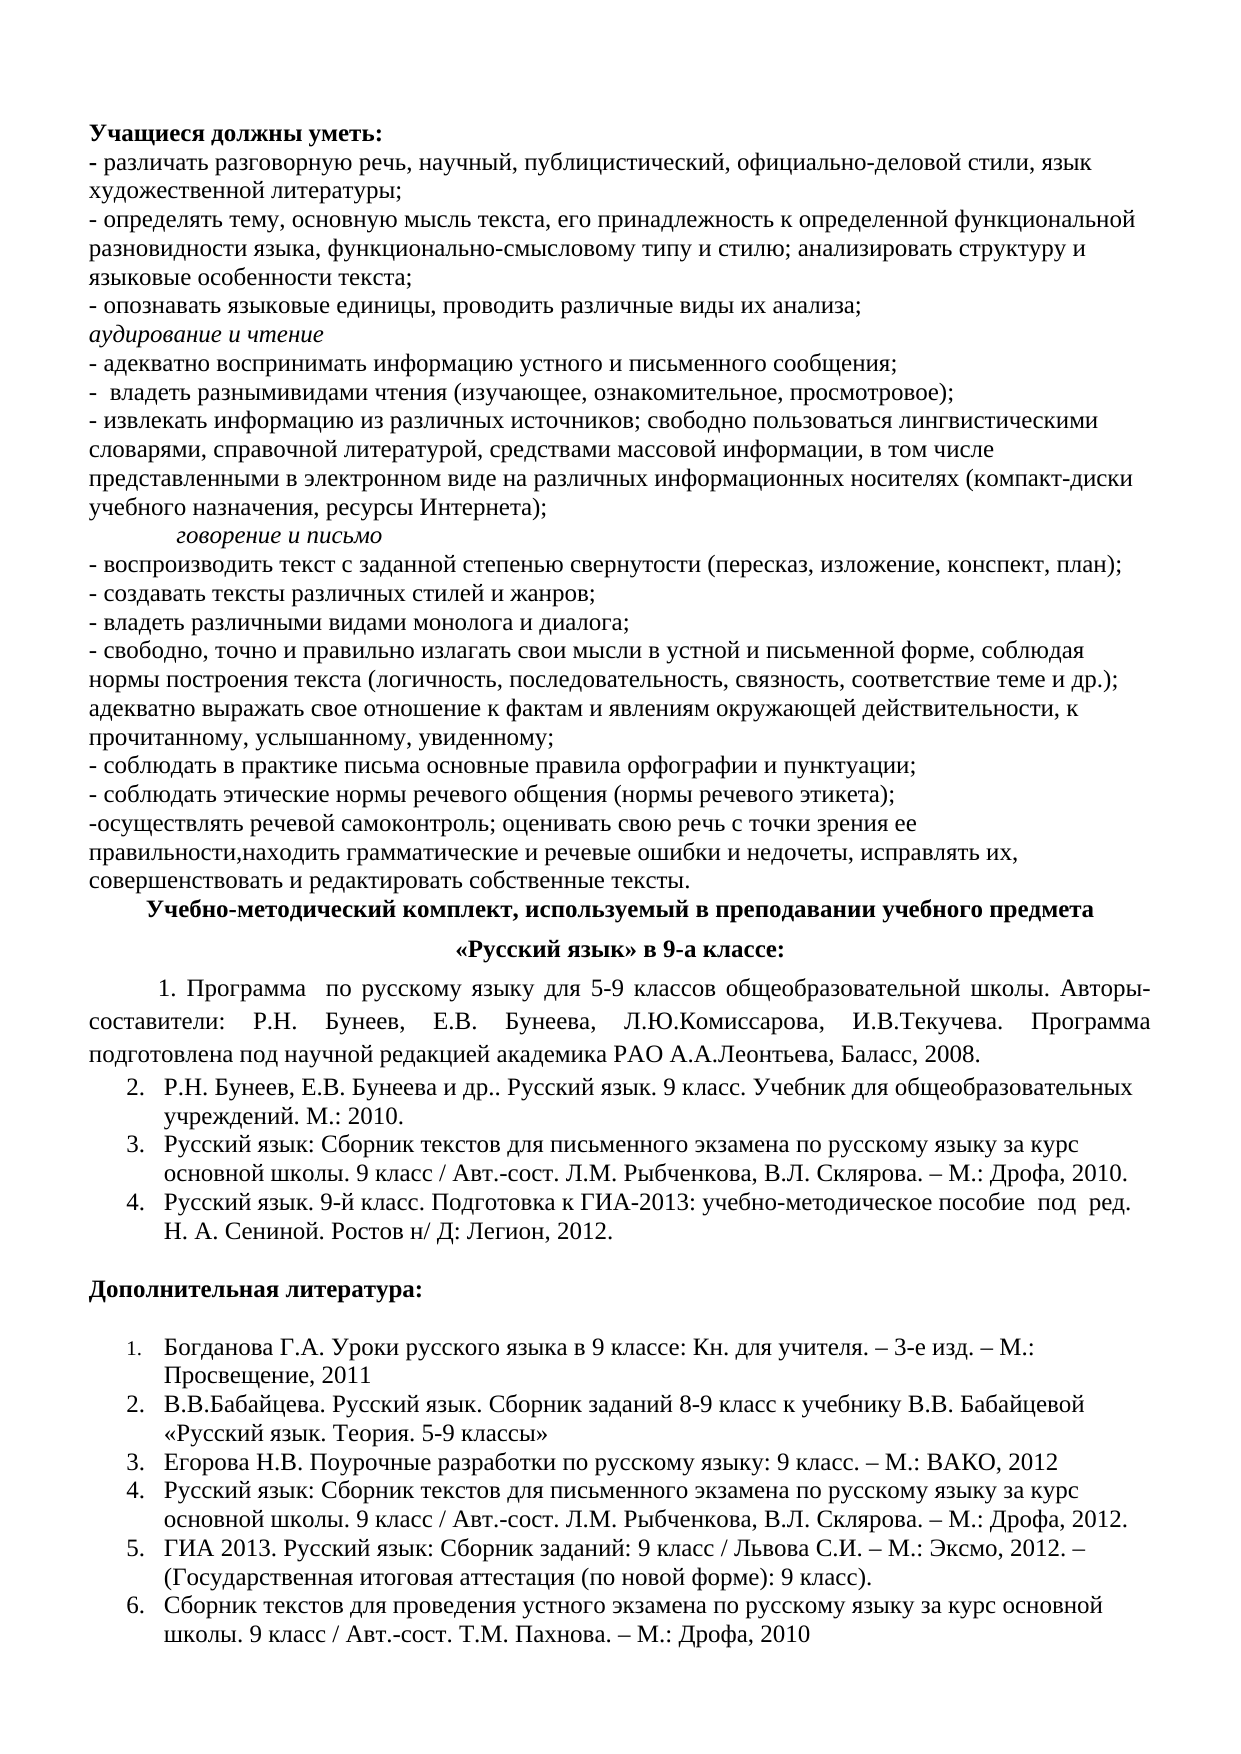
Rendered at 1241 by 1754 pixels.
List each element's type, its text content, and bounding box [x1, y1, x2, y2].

list Р.Н. Бунеев, Е.В. Бунеева и др.. Русский язык. 9 класс. Учебник для общеобразовательных учреждений. М.: 2010. [126, 1072, 1152, 1129]
text - воспроизводить текст с заданной степенью свернутости (пересказ, изложение, конспект, план); [89, 549, 1152, 578]
text 1. Программа по русскому языку для 5-9 классов общеобразовательной школы. Авторы-составители: Р.Н. Бунеев, Е.В. Бунеева, Л.Ю.Комиссарова, И.В.Текучева. Программа подготовлена под научной редакцией академика РАО А.А.Леонтьева, Баласс, 2008. [89, 973, 1152, 1068]
list Русский язык: Сборник текстов для письменного экзамена по русскому языку за курс основной школы. 9 класс / Авт.-сост. Л.М. Рыбченкова, В.Л. Склярова. – М.: Дрофа, 2010. [126, 1129, 1152, 1187]
list В.В.Бабайцева. Русский язык. Сборник заданий 8-9 класс к учебнику В.В. Бабайцевой «Русский язык. Теория. 5-9 классы» [126, 1389, 1152, 1447]
text Учащиеся должны уметь: [89, 118, 1152, 147]
text - владеть различными видами монолога и диалога; [89, 607, 1152, 636]
list Егорова Н.В. Поурочные разработки по русскому языку: 9 класс. – М.: ВАКО, 2012 [126, 1447, 1152, 1475]
text - опознавать языковые единицы, проводить различные виды их анализа; [89, 291, 1152, 319]
list Русский язык. 9-й класс. Подготовка к ГИА-2013: учебно-методическое пособие под ред. Н. А. Сениной. Ростов н/ Д: Легион, 2012. [126, 1187, 1152, 1244]
text - владеть разнымивидами чтения (изучающее, ознакомительное, просмотровое); [89, 377, 1152, 406]
text - соблюдать этические нормы речевого общения (нормы речевого этикета); [89, 779, 1152, 808]
list Русский язык: Сборник текстов для письменного экзамена по русскому языку за курс основной школы. 9 класс / Авт.-сост. Л.М. Рыбченкова, В.Л. Склярова. – М.: Дрофа, 2012. [126, 1475, 1152, 1533]
text Дополнительная литература: [89, 1274, 1152, 1302]
text - соблюдать в практике письма основные правила орфографии и пунктуации; [89, 751, 1152, 779]
list Сборник текстов для проведения устного экзамена по русскому языку за курс основной школы. 9 класс / Авт.-сост. Т.М. Пахнова. – М.: Дрофа, 2010 [126, 1590, 1152, 1648]
text - различать разговорную речь, научный, публицистический, официально-деловой стили, язык художественной литературы; [89, 147, 1152, 204]
text «Русский язык» в 9-а классе: [89, 934, 1152, 962]
text - адекватно воспринимать информацию устного и письменного сообщения; [89, 348, 1152, 377]
text аудирование и чтение [89, 319, 1152, 348]
text говорение и письмо [89, 521, 1152, 549]
text Учебно-методический комплект, используемый в преподавании учебного предмета [89, 894, 1152, 923]
text -осуществлять речевой самоконтроль; оценивать свою речь с точки зрения ее правильности,находить грамматические и речевые ошибки и недочеты, исправлять их, совершенствовать и редактировать собственные тексты. [89, 808, 1152, 894]
list ГИА 2013. Русский язык: Сборник заданий: 9 класс / Львова С.И. – М.: Эксмо, 2012. – (Государственная итоговая аттестация (по новой форме): 9 класс). [126, 1533, 1152, 1590]
text - определять тему, основную мысль текста, его принадлежность к определенной функциональной разновидности языка, функционально-смысловому типу и стилю; анализировать структуру и языковые особенности текста; [89, 204, 1152, 291]
text - создавать тексты различных стилей и жанров; [89, 578, 1152, 607]
text - извлекать информацию из различных источников; свободно пользоваться лингвистическими словарями, справочной литературой, средствами массовой информации, в том числе представленными в электронном виде на различных информационных носителях (компакт-диски учебного назначения, ресурсы Интернета); [89, 406, 1152, 521]
list Богданова Г.А. Уроки русского языка в 9 классе: Кн. для учителя. – 3-е изд. – М.: Просвещение, 2011 [126, 1332, 1152, 1389]
text - свободно, точно и правильно излагать свои мысли в устной и письменной форме, соблюдая нормы построения текста (логичность, последовательность, связность, соответствие теме и др.); адекватно выражать свое отношение к фактам и явлениям окружающей действительности, к прочитанному, услышанному, увиденному; [89, 636, 1152, 751]
